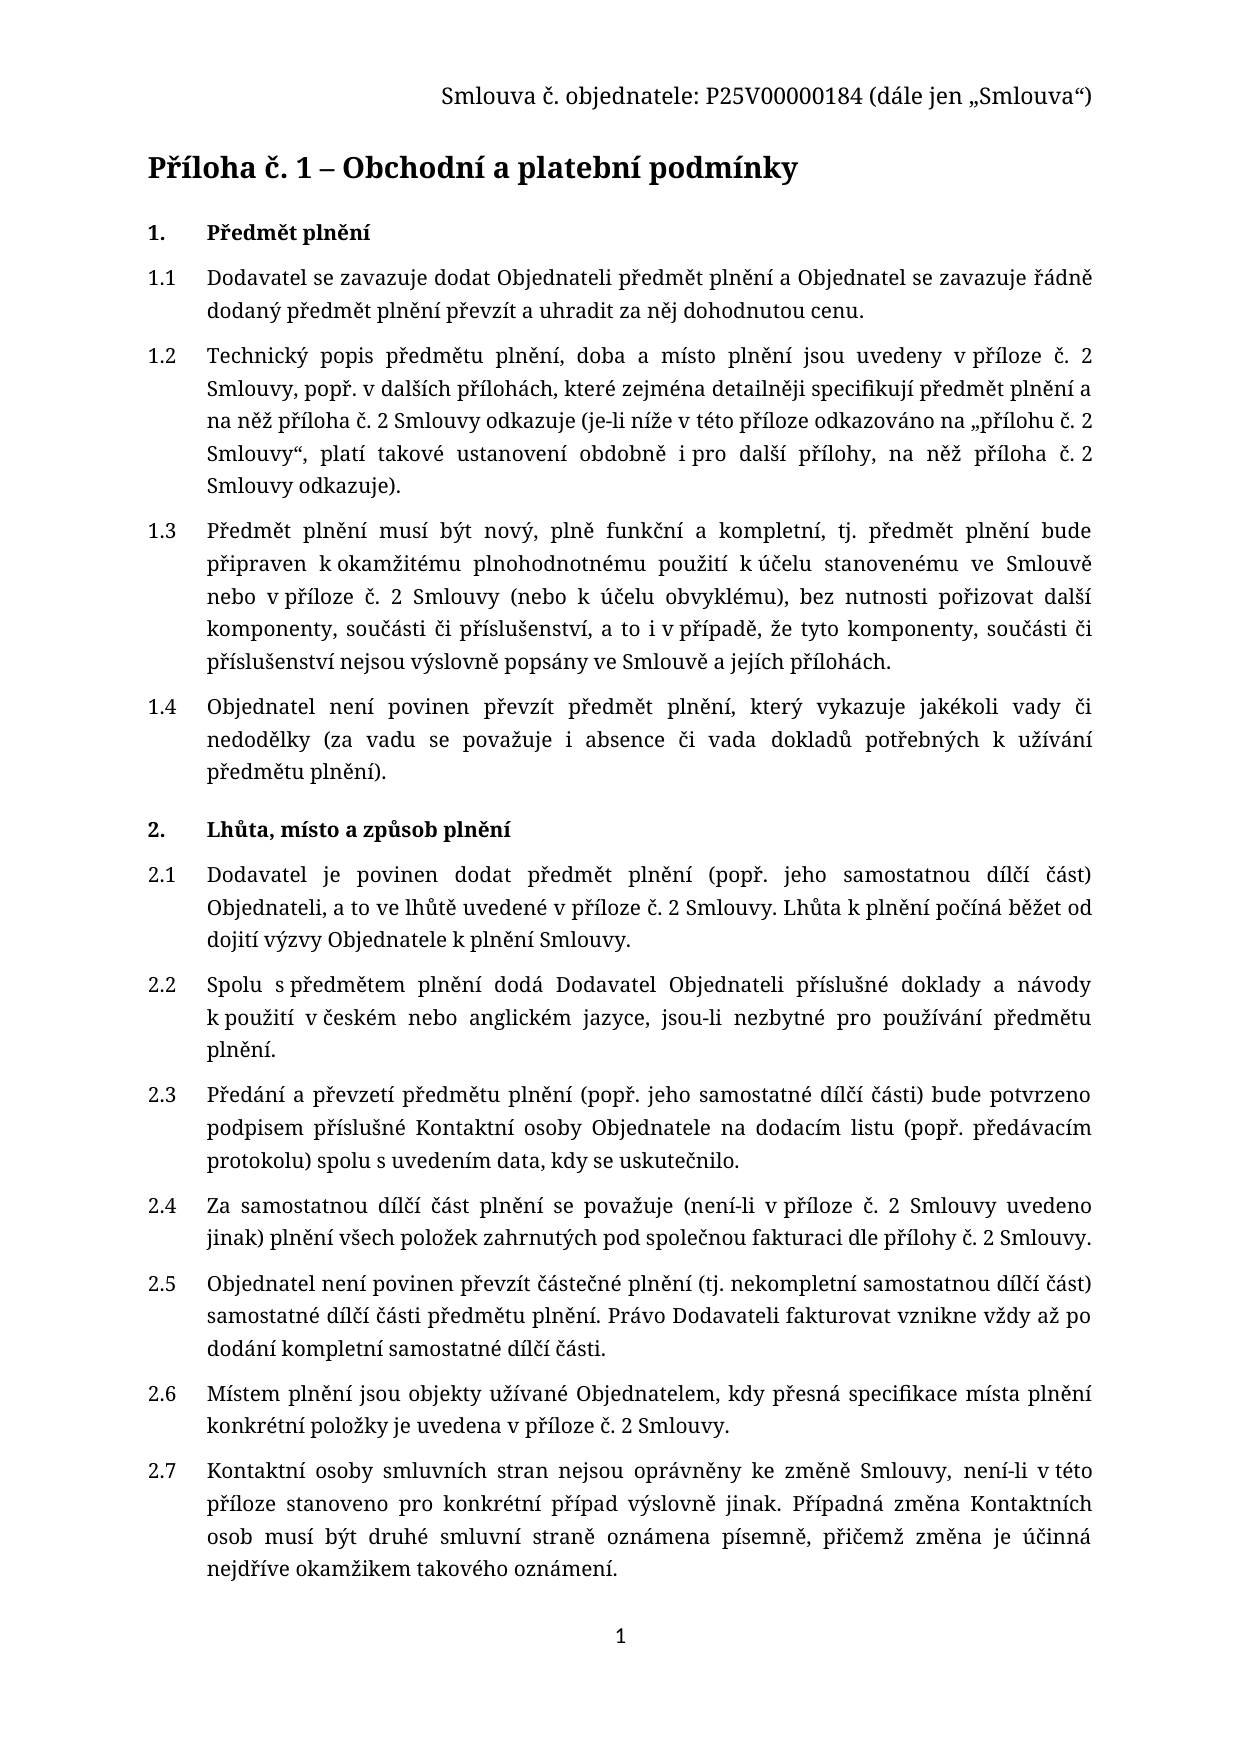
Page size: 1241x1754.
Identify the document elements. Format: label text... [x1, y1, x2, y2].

list Objednatel není povinen převzít částečné plnění (tj. nekompletní samostatnou dílčí část) samostatné dílčí části předmětu plnění. Právo Dodavateli fakturovat vznikne vždy až po dodání kompletní samostatné dílčí části. [148, 1269, 1093, 1362]
list Spolu s předmětem plnění dodá Dodavatel Objednateli příslušné doklady a návody k použití v českém nebo anglickém jazyce, jsou-li nezbytné pro používání předmětu plnění. [148, 970, 1093, 1064]
list Kontaktní osoby smluvních stran nejsou oprávněny ke změně Smlouvy, není-li v této příloze stanoveno pro konkrétní případ výslovně jinak. Případná změna Kontaktních osob musí být druhé smluvní straně oznámena písemně, přičemž změna je účinná nejdříve okamžikem takového oznámení. [148, 1457, 1093, 1583]
list Předmět plnění musí být nový, plně funkční a kompletní, tj. předmět plnění bude připraven k okamžitému plnohodnotnému použití k účelu stanovenému ve Smlouvě nebo v příloze č. 2 Smlouvy (nebo k účelu obvyklému), bez nutnosti pořizovat další komponenty, součásti či příslušenství, a to i v případě, že tyto komponenty, součásti či příslušenství nejsou výslovně popsány ve Smlouvě a jejích přílohách. [148, 517, 1093, 675]
list Technický popis předmětu plnění, doba a místo plnění jsou uvedeny v příloze č. 2 Smlouvy, popř. v dalších přílohách, které zejména detailněji specifikují předmět plnění a na něž příloha č. 2 Smlouvy odkazuje (je-li níže v této příloze odkazováno na „přílohu č. 2 Smlouvy“, platí takové ustanovení obdobně i pro další přílohy, na něž příloha č. 2 Smlouvy odkazuje). [148, 341, 1093, 500]
list Za samostatnou dílčí část plnění se považuje (není-li v příloze č. 2 Smlouvy uvedeno jinak) plnění všech položek zahrnutých pod společnou fakturaci dle přílohy č. 2 Smlouvy. [148, 1191, 1093, 1252]
list Předmět plnění [148, 218, 1093, 247]
list Dodavatel se zavazuje dodat Objednateli předmět plnění a Objednatel se zavazuje řádně dodaný předmět plnění převzít a uhradit za něj dohodnutou cenu. [148, 263, 1093, 324]
list Objednatel není povinen převzít předmět plnění, který vykazuje jakékoli vady či nedodělky (za vadu se považuje i absence či vada dokladů potřebných k užívání předmětu plnění). [148, 692, 1093, 786]
list Dodavatel je povinen dodat předmět plnění (popř. jeho samostatnou dílčí část) Objednateli, a to ve lhůtě uvedené v příloze č. 2 Smlouvy. Lhůta k plnění počíná běžet od dojití výzvy Objednatele k plnění Smlouvy. [148, 860, 1093, 954]
list Předání a převzetí předmětu plnění (popř. jeho samostatné dílčí části) bude potvrzeno podpisem příslušné Kontaktní osoby Objednatele na dodacím listu (popř. předávacím protokolu) spolu s uvedením data, kdy se uskutečnilo. [148, 1081, 1093, 1174]
list Lhůta, místo a způsob plnění [148, 815, 1093, 843]
list Místem plnění jsou objekty užívané Objednatelem, kdy přesná specifikace místa plnění konkrétní položky je uvedena v příloze č. 2 Smlouvy. [148, 1379, 1093, 1440]
text Příloha č. 1 – Obchodní a platební podmínky [148, 148, 1093, 187]
